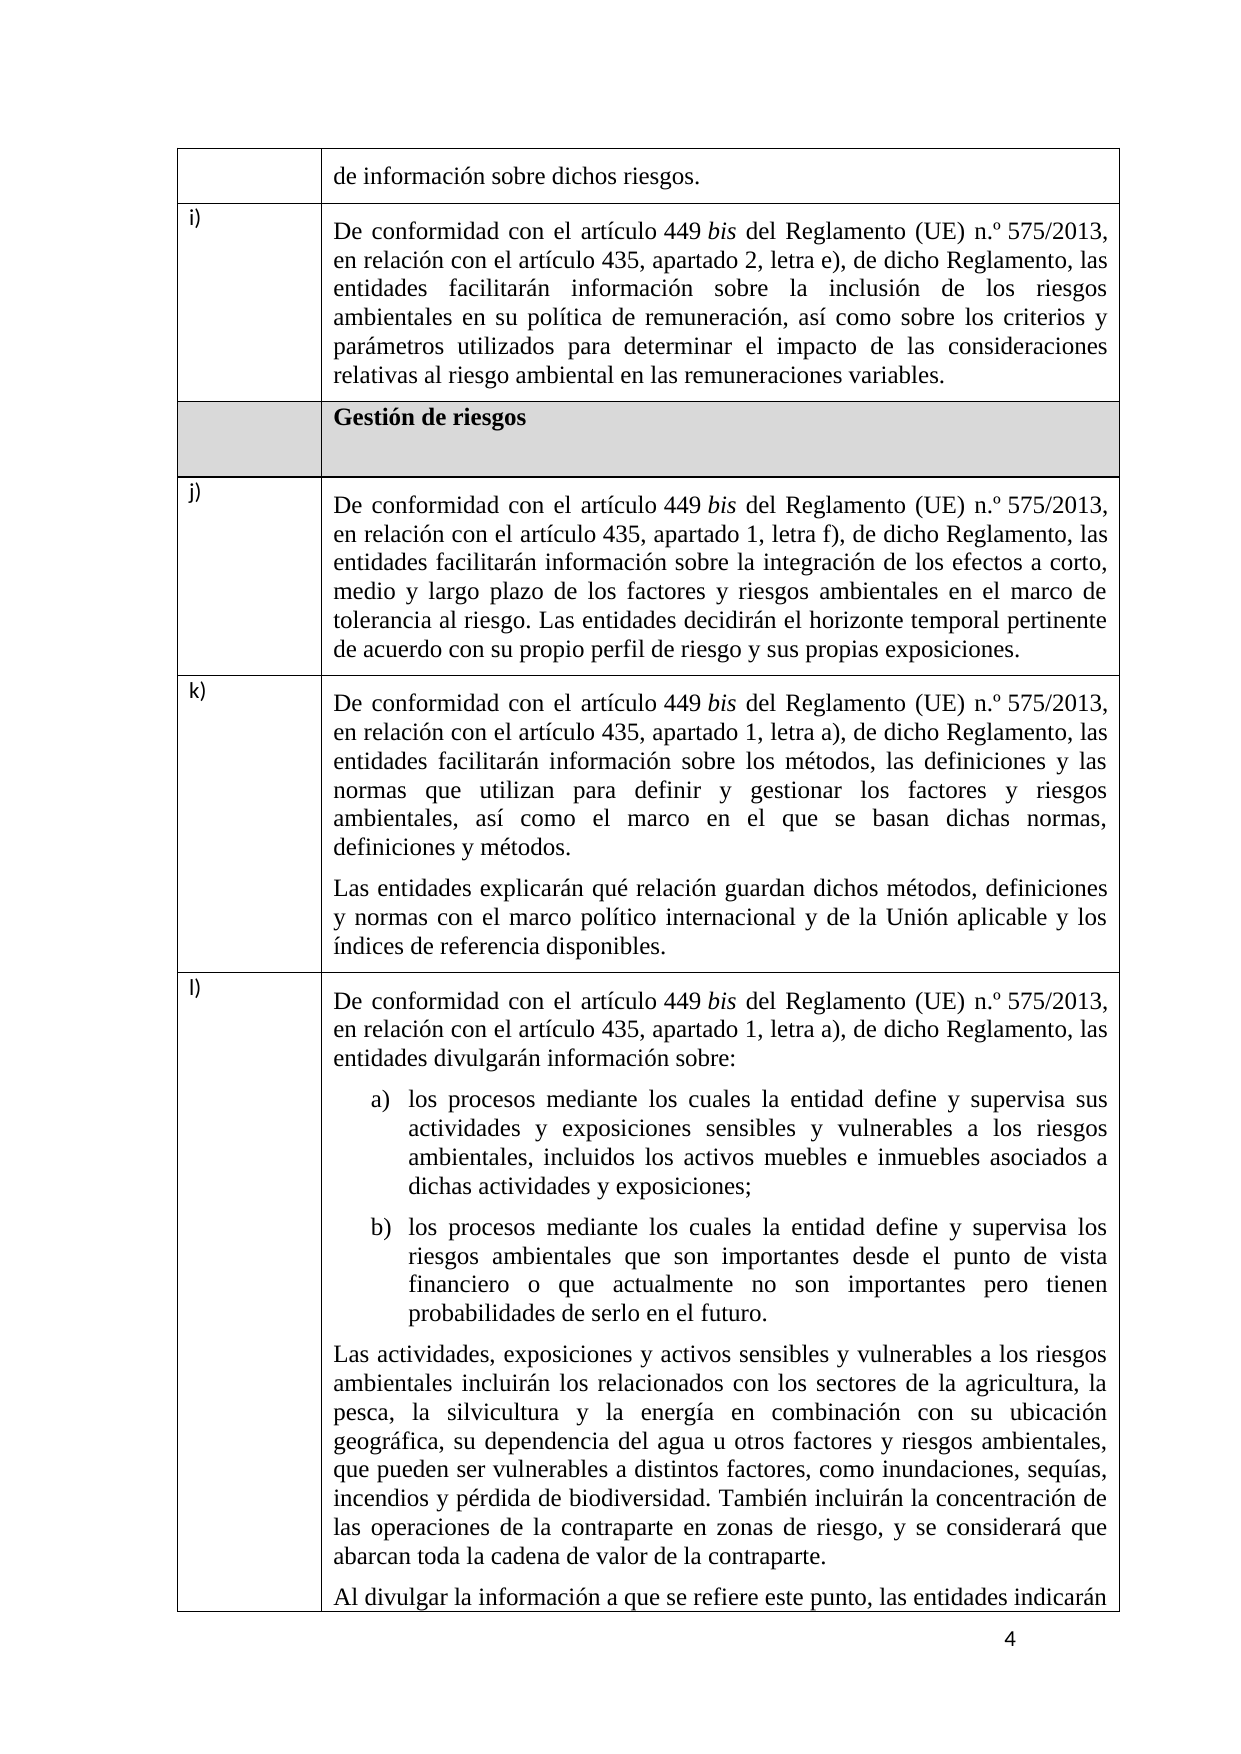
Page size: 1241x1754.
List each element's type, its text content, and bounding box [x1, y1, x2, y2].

table_cell De conformidad con el artículo 449 bis del Reglamento (UE) n.º 575/2013, en relación con el artículo 435, apartado 1, letra f), de dicho Reglamento, las entidades facilitarán información sobre la integración de los efectos a corto, medio y largo plazo de los factores y riesgos ambientales en el marco de tolerancia al riesgo. Las entidades decidirán el horizonte temporal pertinente de acuerdo con su propio perfil de riesgo y sus propias exposiciones. [322, 478, 1119, 675]
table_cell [322, 149, 1119, 202]
table_cell h) [178, 149, 321, 202]
table_cell i) [178, 204, 321, 401]
table_cell l) [178, 973, 321, 1611]
table_cell [178, 402, 321, 476]
table_cell k) [178, 676, 321, 972]
table_cell De conformidad con el artículo 449 bis del Reglamento (UE) n.º 575/2013, en relación con el artículo 435, apartado 2, letra e), de dicho Reglamento, las entidades facilitarán información sobre la inclusión de los riesgos ambientales en su política de remuneración, así como sobre los criterios y parámetros utilizados para determinar el impacto de las consideraciones relativas al riesgo ambiental en las remuneraciones variables. [322, 204, 1119, 401]
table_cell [322, 973, 1119, 1611]
table_cell De conformidad con el artículo 449 bis del Reglamento (UE) n.º 575/2013, en relación con el artículo 435, apartado 1, letra a), de dicho Reglamento, las entidades facilitarán información sobre los métodos, las definiciones y las normas que utilizan para definir y gestionar los factores y riesgos ambientales, así como el marco en el que se basan dichas normas, definiciones y métodos. Las entidades explicarán qué relación guardan dichos métodos, definiciones y normas con el marco político internacional y de la Unión aplicable y los índices de referencia disponibles. [322, 676, 1119, 972]
table_cell j) [178, 478, 321, 675]
table_cell Gestión de riesgos [322, 402, 1119, 476]
